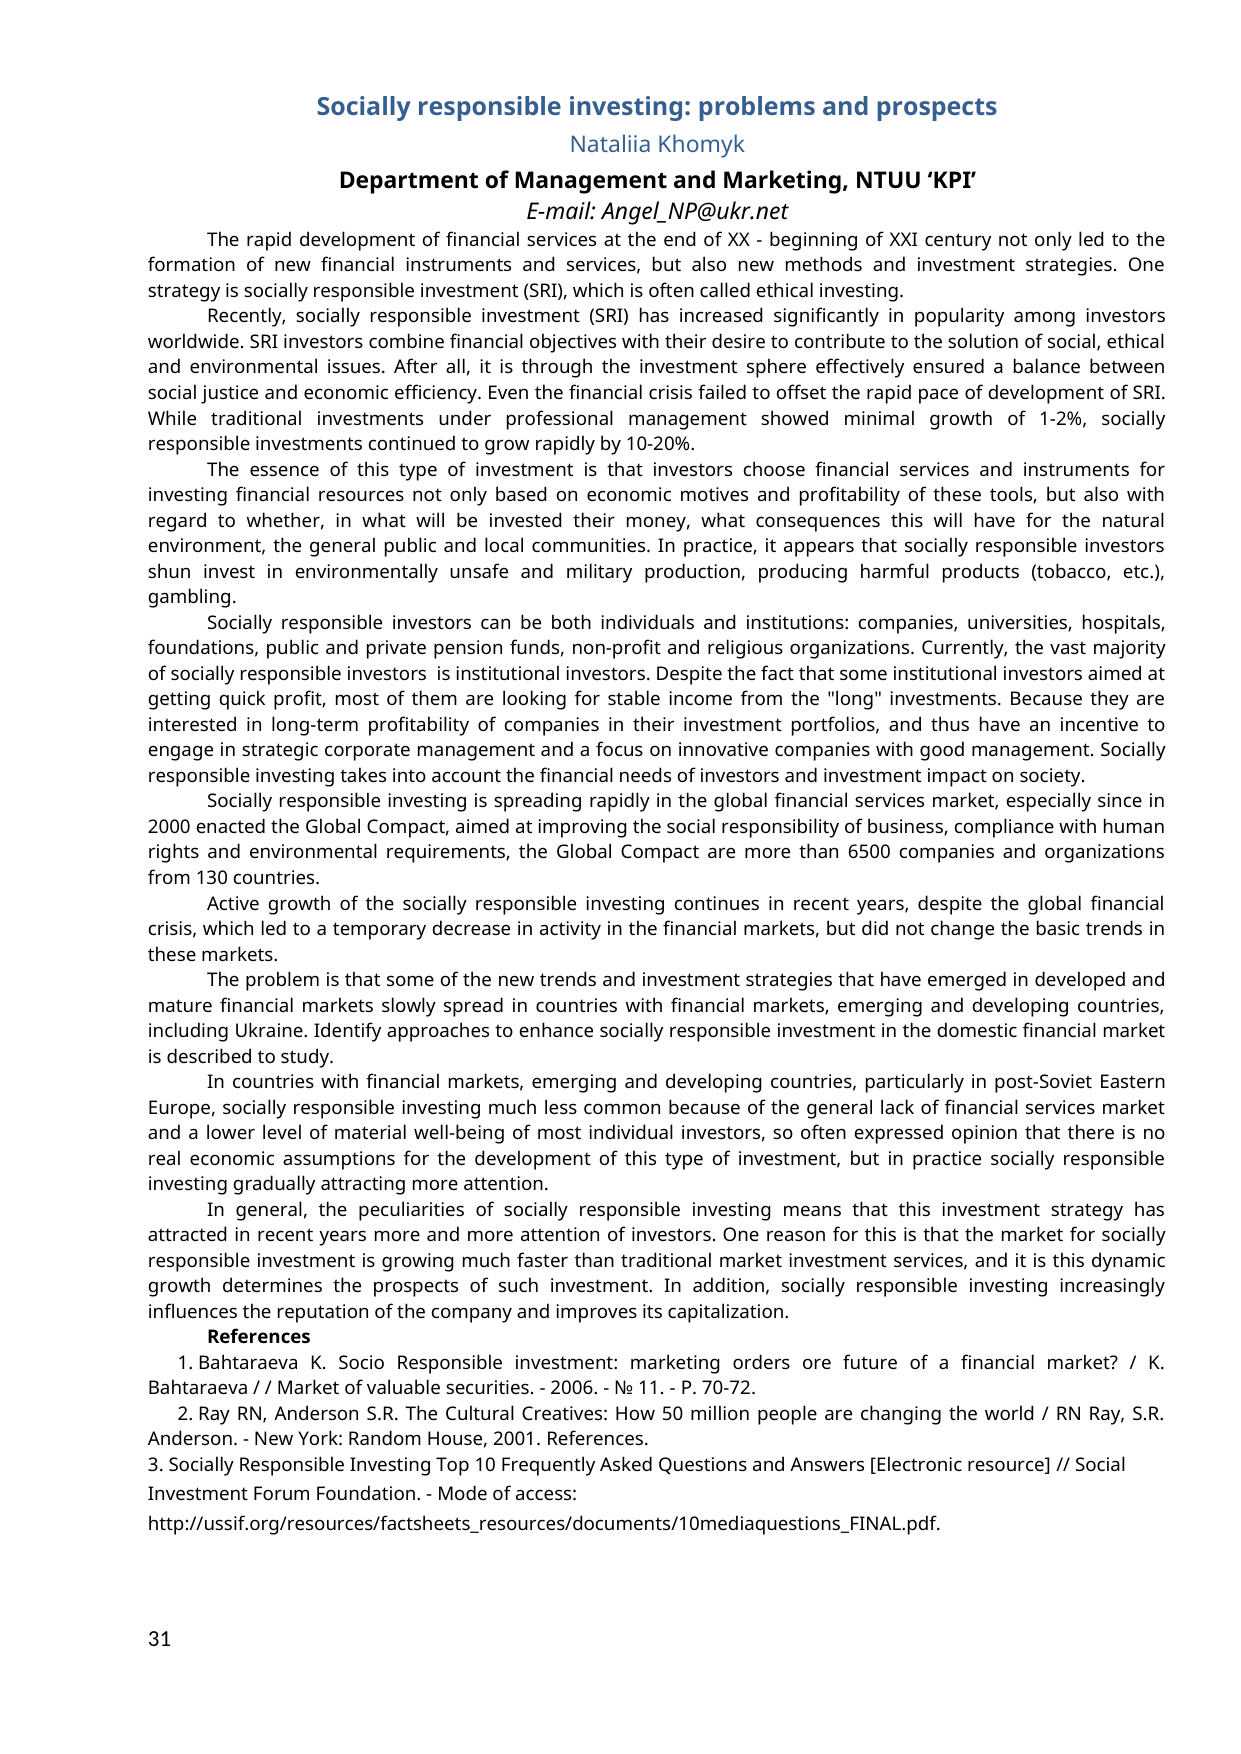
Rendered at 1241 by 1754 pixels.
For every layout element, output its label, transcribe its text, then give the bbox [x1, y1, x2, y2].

text The problem is that some of the new trends and investment strategies that have emerged in developed and mature financial markets slowly spread in countries with financial markets, emerging and developing countries, including . Identify approaches to enhance socially responsible investment in the domestic financial market is described to study. [148, 966, 1167, 1068]
text In general, the peculiarities of socially responsible investing means that this investment strategy has attracted in recent years more and more attention of investors. One reason for this is that the market for socially responsible investment is growing much faster than traditional market investment services, and it is this dynamic growth determines the prospects of such investment. In addition, socially responsible investing increasingly influences the reputation of the company and improves its capitalization. [148, 1196, 1167, 1324]
text Socially responsible investing is spreading rapidly in the global financial services market, especially since in 2000 enacted the Global Compact, aimed at improving the social responsibility of business, compliance with human rights and environmental requirements, the Global Compact are more than 6500 companies and organizations from 130 countries. [148, 788, 1167, 890]
text Socially responsible investors can be both individuals and institutions: companies, universities, hospitals, foundations, public and private pension funds, non-profit and religious organizations. Currently, the vast majority of socially responsible investors is institutional investors. Despite the fact that some institutional investors aimed at getting quick profit, most of them are looking for stable income from the "long" investments. Because they are interested in long-term profitability of companies in their investment portfolios, and thus have an incentive to engage in strategic corporate management and a focus on innovative companies with good management. Socially responsible investing takes into account the financial needs of investors and investment impact on society. [148, 609, 1167, 788]
text Active growth of the socially responsible investing continues in recent years, despite the global financial crisis, which led to a temporary decrease in activity in the financial markets, but did not change the basic trends in these markets. [148, 890, 1167, 966]
text 3. Socially Responsible Investing Top 10 Frequently Asked Questions and Answers [Electronic resource] // Social Investment Forum Foundation. - Mode of access: http://ussif.org/resources/factsheets_resources/documents/10mediaquestions_FINAL.pdf. [148, 1451, 1167, 1535]
text Department of Management and Marketing, NTUU ‘KPI’ [148, 164, 1167, 195]
text E-mail: Angel_NP@ukr.net [148, 195, 1167, 226]
text Recently, socially responsible investment (SRI) has increased significantly in popularity among investors worldwide. SRI investors combine financial objectives with their desire to contribute to the solution of social, ethical and environmental issues. After all, it is through the investment sphere effectively ensured a balance between social justice and economic efficiency. Even the financial crisis failed to offset the rapid pace of development of SRI. While traditional investments under professional management showed minimal growth of 1-2%, socially responsible investments continued to grow rapidly by 10-20%. [148, 303, 1167, 456]
text The rapid development of financial services at the end of XX - beginning of XXI century not only led to the formation of new financial instruments and services, but also new methods and investment strategies. One strategy is socially responsible investment (SRI), which is often called ethical investing. [148, 226, 1167, 303]
subtitle Nataliia Khomyk [148, 128, 1167, 159]
subtitle Socially responsible investing: problems and prospects [148, 89, 1167, 123]
text References [148, 1324, 1167, 1349]
text 1. Bahtaraeva K. Socio Responsible investment: marketing orders ore future of a financial market? / K. Bahtaraeva / / Market of valuable securities. - 2006. - № 11. - Р. 70-72. [148, 1349, 1167, 1400]
text 2. Ray RN, Anderson S.R. The Cultural Creatives: How 50 million people are changing the world / RN Ray, S.R. Anderson. - : Random House, 2001. References. [148, 1400, 1167, 1451]
text The essence of this type of investment is that investors choose financial services and instruments for investing financial resources not only based on economic motives and profitability of these tools, but also with regard to whether, in what will be invested their money, what consequences this will have for the natural environment, the general public and local communities. In practice, it appears that socially responsible investors shun invest in environmentally unsafe and military production, producing harmful products (tobacco, etc.), gambling. [148, 456, 1167, 609]
text In countries with financial markets, emerging and developing countries, particularly in post-Soviet Eastern Europe, socially responsible investing much less common because of the general lack of financial services market and a lower level of material well-being of most individual investors, so often expressed opinion that there is no real economic assumptions for the development of this type of investment, but in practice socially responsible investing gradually attracting more attention. [148, 1068, 1167, 1196]
